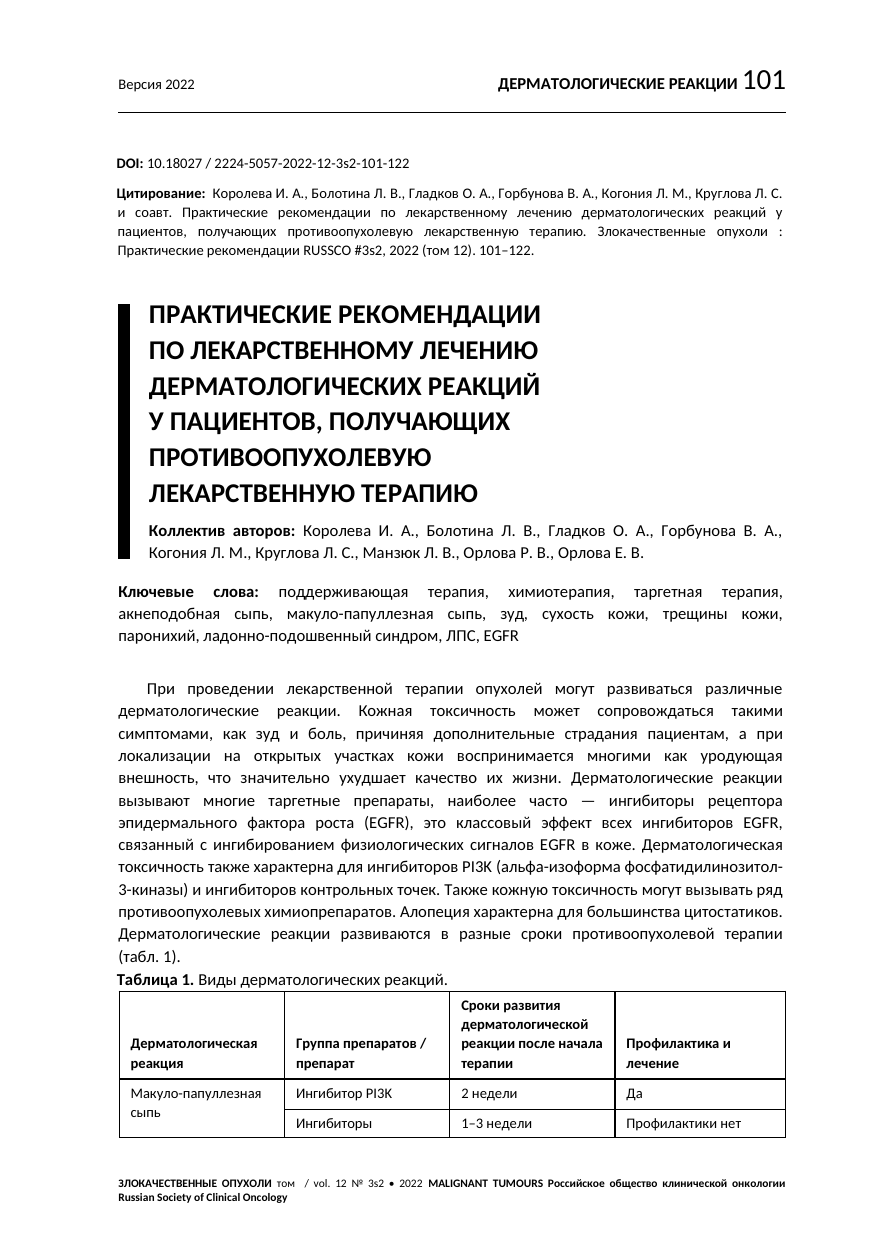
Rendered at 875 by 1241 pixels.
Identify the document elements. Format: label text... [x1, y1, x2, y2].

text Ключевые слова: поддерживающая терапия, химиотерапия, таргетная терапия, акнеподобная сыпь, макуло-папуллезная сыпь, зуд, сухость кожи, трещины кожи, паронихий, ладонно-подошвенный синдром, ЛПС, EGFR [118, 581, 783, 646]
table_cell 2 недели [450, 1080, 614, 1108]
table_header Профилактика и лечение [616, 992, 785, 1078]
text При проведении лекарственной терапии опухолей могут развиваться различные дерматологические реакции. Кожная токсичность может сопровождаться такими симптомами, как зуд и боль, причиняя дополнительные страдания пациентам, а при локализации на открытых участках кожи воспринимается многими как уродующая внешность, что значительно ухудшает качество их жизни. Дерматологические реакции вызывают многие таргетные препараты, наиболее часто — ингибиторы рецептора эпидермального фактора роста (EGFR), это классовый эффект всех ингибиторов EGFR, связанный с ингибированием физиологических сигналов EGFR в коже. Дерматологическая токсичность также характерна для ингибиторов PI3K (альфа-изоформа фосфатидилинозитол-3-киназы) и ингибиторов контрольных точек. Также кожную токсичность могут вызывать ряд противоопухолевых химиопрепаратов. Алопеция характерна для большинства цитостатиков. Дерматологические реакции развиваются в разные сроки противоопухолевой терапии (табл. 1). [118, 678, 783, 966]
table_header Дерматологическая реакция [120, 992, 284, 1078]
text Цитирование: Королева И. А., Болотина Л. В., Гладков О. А., Горбунова В. А., Когония Л. М., Круглова Л. С. и соавт. Практические рекомендации по лекарственному лечению дерматологических реакций у пациентов, получающих противоопухолевую лекарственную терапию. Злокачественные опухоли : Практические рекомендации RUSSCO #3s2, 2022 (том 12). 101–122. [116, 184, 784, 259]
table_cell Да [616, 1080, 785, 1108]
table_cell Макуло-папуллезная сыпь [120, 1080, 284, 1137]
text ПО ЛЕКАРСТВЕННОМУ ЛЕЧЕНИЮ [130, 333, 786, 366]
text ДЕРМАТОЛОГИЧЕСКИХ РЕАКЦИЙ [130, 369, 786, 402]
text Таблица 1. Виды дерматологических реакций. [117, 969, 786, 989]
table_cell Профилактики нет [616, 1110, 785, 1137]
text DOI: 10.18027 / 2224-5057-2022-12-3s2-101-122 [116, 154, 784, 172]
table_cell Ингибитор PI3K [285, 1080, 449, 1108]
text ЛЕКАРСТВЕННУЮ ТЕРАПИЮ [130, 476, 786, 509]
table_header Сроки развития дерматологической реакции после начала терапии [450, 992, 614, 1078]
table_cell 1–3 недели [450, 1110, 614, 1137]
text ПРАКТИЧЕСКИЕ РЕКОМЕНДАЦИИ [118, 298, 786, 331]
text Коллектив авторов: Королева И. А., Болотина Л. В., Гладков О. А., Горбунова В. А., Когония Л. М., Круглова Л. С., Манзюк Л. В., Орлова Р. В., Орлова Е. В. [118, 520, 783, 563]
text ПРОТИВООПУХОЛЕВУЮ [130, 440, 786, 473]
table_cell Ингибиторы контрольных точек [285, 1110, 449, 1137]
text У ПАЦИЕНТОВ, ПОЛУЧАЮЩИХ [130, 404, 786, 438]
table_header Группа препаратов / препарат [285, 992, 449, 1078]
